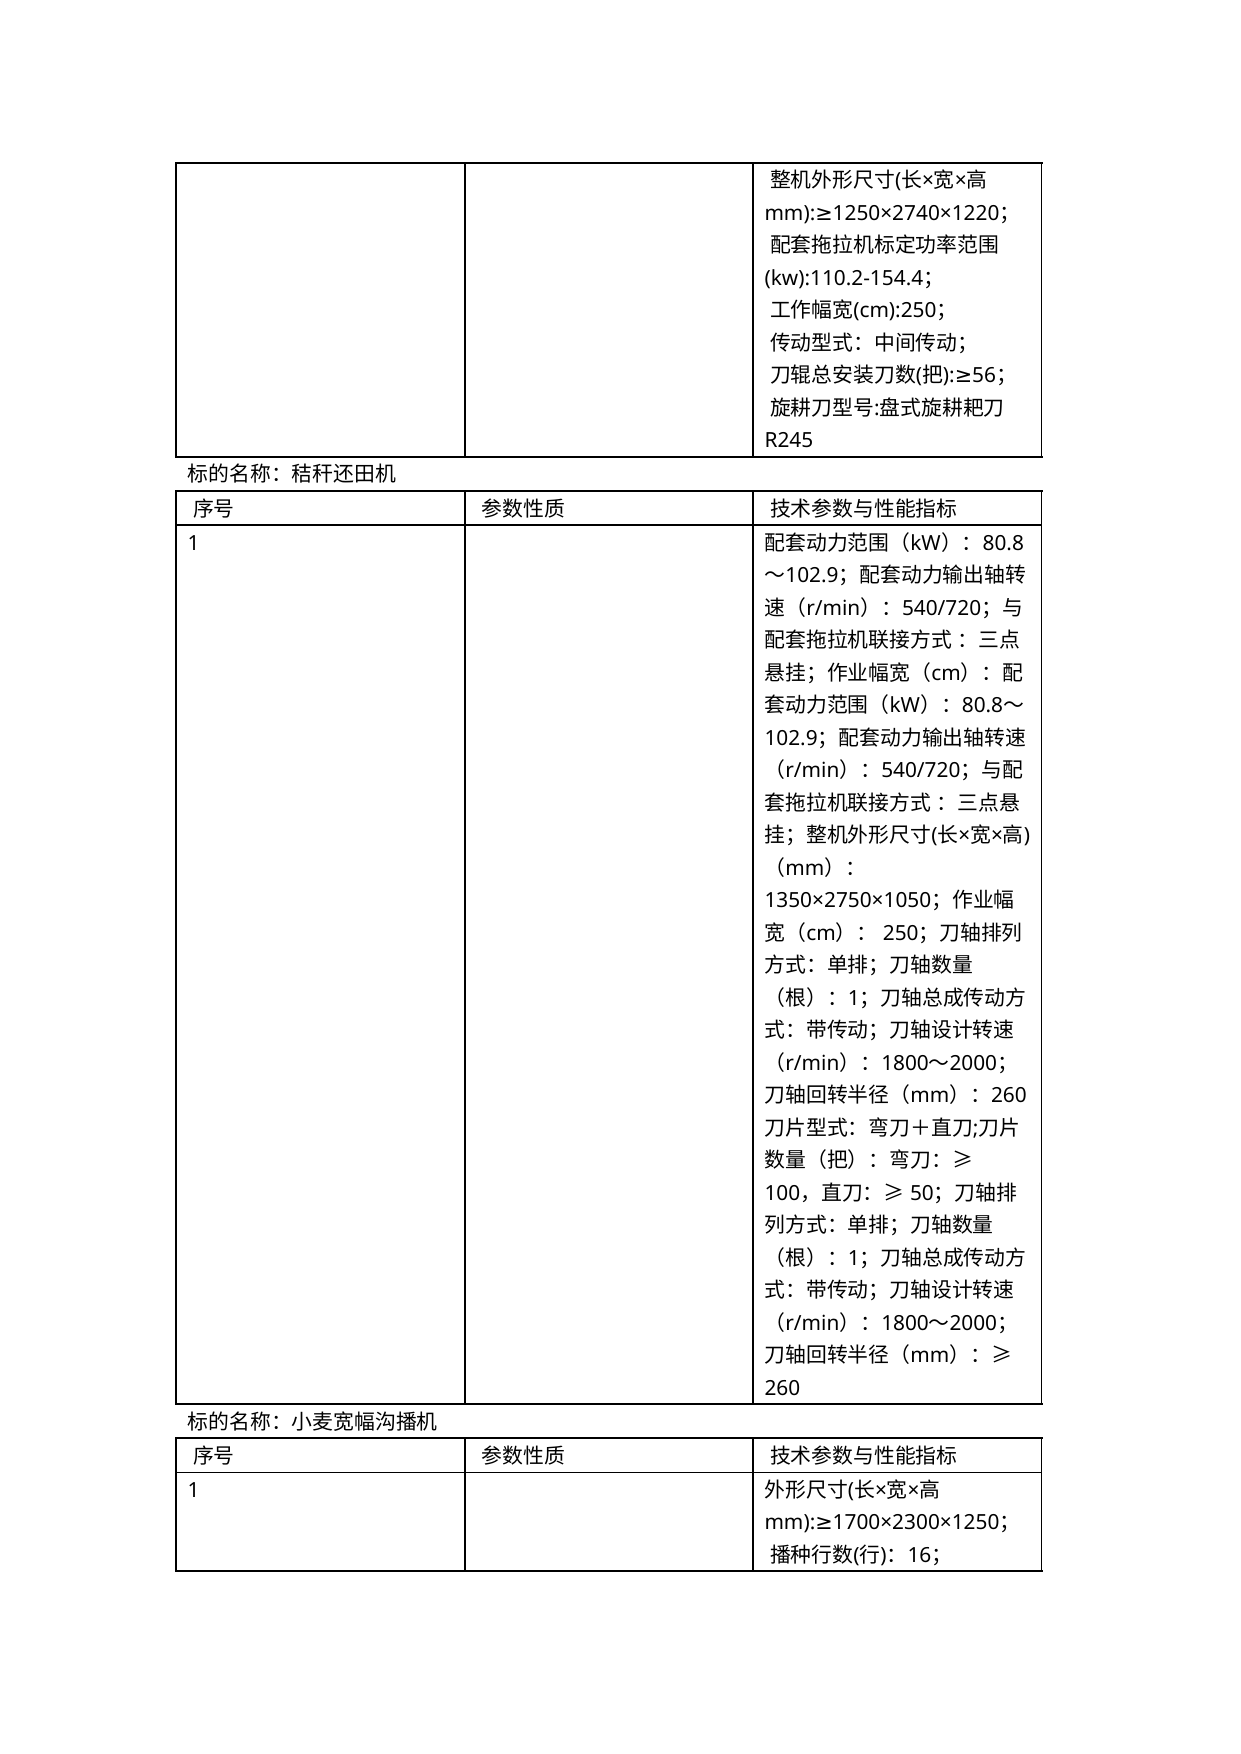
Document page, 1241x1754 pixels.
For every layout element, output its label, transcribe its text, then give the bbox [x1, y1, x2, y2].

table_header 序号 [177, 492, 464, 524]
table_header 技术参数与性能指标 [754, 492, 1041, 524]
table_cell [754, 164, 1041, 456]
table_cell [754, 1473, 1041, 1570]
text 标的名称：小麦宽幅沟播机 [187, 1405, 1053, 1437]
table_cell 1 [177, 164, 464, 456]
table_cell 配套动力范围（kW）：80.8～102.9；配套动力输出轴转速（r/min）：540/720；与配套拖拉机联接方式 ：三点悬挂；作业幅宽（cm）：配套动力范围（kW）：80.8～102.9；配套动力输出轴转速（r/min）：540/720；与配套拖拉机联接方式 ：三点悬挂；整机外形尺寸(长×宽×高)（mm）：1350×2750×1050；作业幅宽（cm）： 250；刀轴排列方式：单排；刀轴数量（根）：1；刀轴总成传动方式：带传动；刀轴设计转速（r/min）：1800～2000；刀轴回转半径（mm）：260刀片型式：弯刀＋直刀;刀片数量（把）：弯刀：≥ 100，直刀：≥ 50；刀轴排列方式：单排；刀轴数量（根）：1；刀轴总成传动方式：带传动；刀轴设计转速（r/min）：1800～2000；刀轴回转半径（mm）：≥ 260 [754, 526, 1041, 1403]
table_cell [466, 1473, 752, 1570]
table_cell [466, 526, 752, 1403]
table_header 技术参数与性能指标 [754, 1439, 1041, 1471]
table_cell [466, 164, 752, 456]
table_cell 1 [177, 526, 464, 1403]
text 标的名称：秸秆还田机 [187, 458, 1053, 490]
table_header 参数性质 [466, 1439, 752, 1471]
table_header 参数性质 [466, 492, 752, 524]
table_header 序号 [177, 1439, 464, 1471]
table_cell 1 [177, 1473, 464, 1570]
